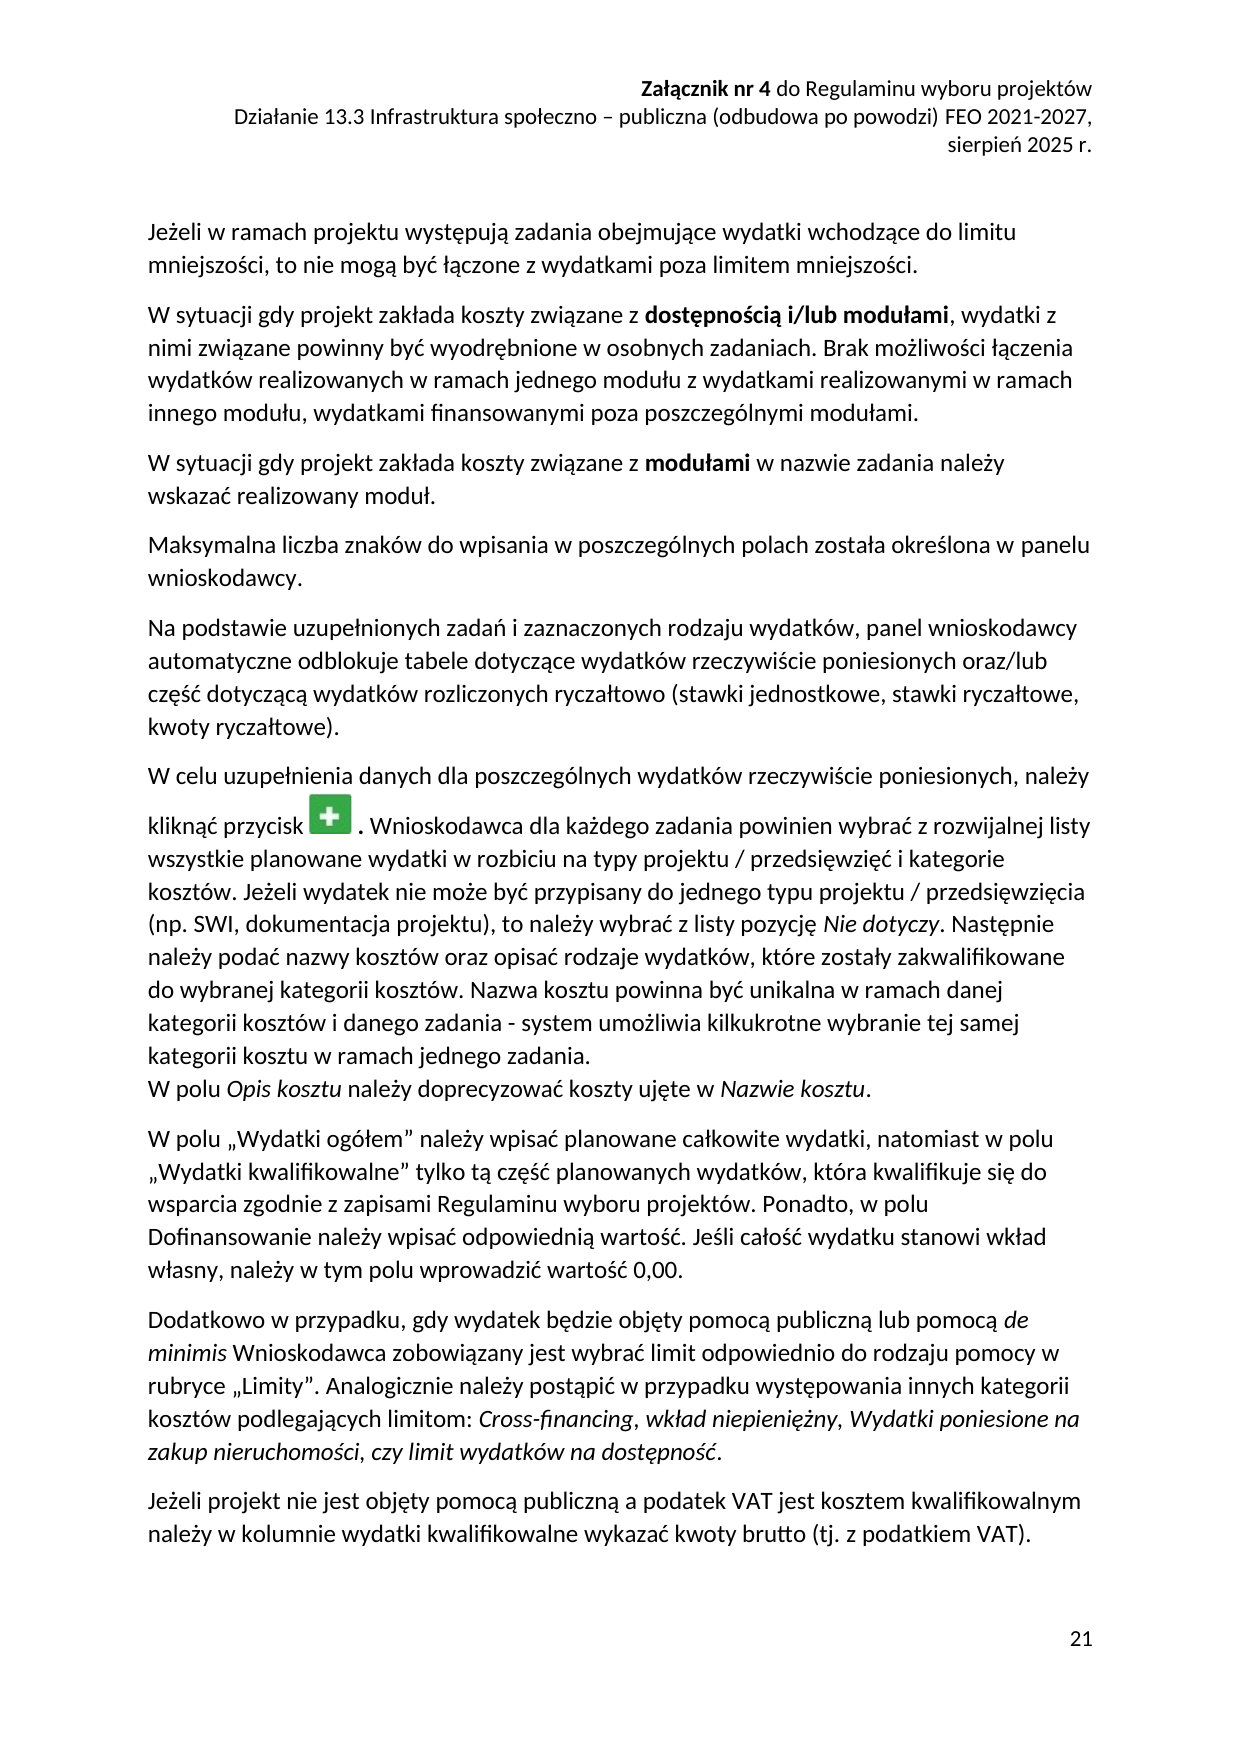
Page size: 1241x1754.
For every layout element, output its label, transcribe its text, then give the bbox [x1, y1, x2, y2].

text W sytuacji gdy projekt zakłada koszty związane z modułami w nazwie zadania należy wskazać realizowany moduł. [148, 447, 1093, 511]
text W polu „Wydatki ogółem” należy wpisać planowane całkowite wydatki, natomiast w polu „Wydatki kwalifikowalne” tylko tą część planowanych wydatków, która kwalifikuje się do wsparcia zgodnie z zapisami Regulaminu wyboru projektów. Ponadto, w polu Dofinansowanie należy wpisać odpowiednią wartość. Jeśli całość wydatku stanowi wkład własny, należy w tym polu wprowadzić wartość 0,00. [148, 1123, 1093, 1285]
text Maksymalna liczba znaków do wpisania w poszczególnych polach została określona w panelu wnioskodawcy. [148, 530, 1093, 593]
text Jeżeli projekt nie jest objęty pomocą publiczną a podatek VAT jest kosztem kwalifikowalnym należy w kolumnie wydatki kwalifikowalne wykazać kwoty brutto (tj. z podatkiem VAT). [148, 1485, 1093, 1549]
text W sytuacji gdy projekt zakłada koszty związane z dostępnością i/lub modułami, wydatki z nimi związane powinny być wyodrębnione w osobnych zadaniach. Brak możliwości łączenia wydatków realizowanych w ramach jednego modułu z wydatkami realizowanymi w ramach innego modułu, wydatkami finansowanymi poza poszczególnymi modułami. [148, 299, 1093, 428]
text Jeżeli w ramach projektu występują zadania obejmujące wydatki wchodzące do limitu mniejszości, to nie mogą być łączone z wydatkami poza limitem mniejszości. [148, 216, 1093, 280]
text Na podstawie uzupełnionych zadań i zaznaczonych rodzaju wydatków, panel wnioskodawcy automatyczne odblokuje tabele dotyczące wydatków rzeczywiście poniesionych oraz/lub część dotyczącą wydatków rozliczonych ryczałtowo (stawki jednostkowe, stawki ryczałtowe, kwoty ryczałtowe). [148, 612, 1093, 741]
text W celu uzupełnienia danych dla poszczególnych wydatków rzeczywiście poniesionych, należy kliknąć przycisk . Wnioskodawca dla każdego zadania powinien wybrać z rozwijalnej listy wszystkie planowane wydatki w rozbiciu na typy projektu / przedsięwzięć i kategorie kosztów. Jeżeli wydatek nie może być przypisany do jednego typu projektu / przedsięwzięcia (np. SWI, dokumentacja projektu), to należy wybrać z listy pozycję Nie dotyczy. Następnie należy podać nazwy kosztów oraz opisać rodzaje wydatków, które zostały zakwalifikowane do wybranej kategorii kosztów. Nazwa kosztu powinna być unikalna w ramach danej kategorii kosztów i danego zadania - system umożliwia kilkukrotne wybranie tej samej kategorii kosztu w ramach jednego zadania. W polu Opis kosztu należy doprecyzować koszty ujęte w Nazwie kosztu. [148, 761, 1093, 1104]
picture [309, 793, 352, 834]
text Dodatkowo w przypadku, gdy wydatek będzie objęty pomocą publiczną lub pomocą de minimis Wnioskodawca zobowiązany jest wybrać limit odpowiednio do rodzaju pomocy w rubryce „Limity”. Analogicznie należy postąpić w przypadku występowania innych kategorii kosztów podlegających limitom: Cross-financing, wkład niepieniężny, Wydatki poniesione na zakup nieruchomości, czy limit wydatków na dostępność. [148, 1304, 1093, 1466]
